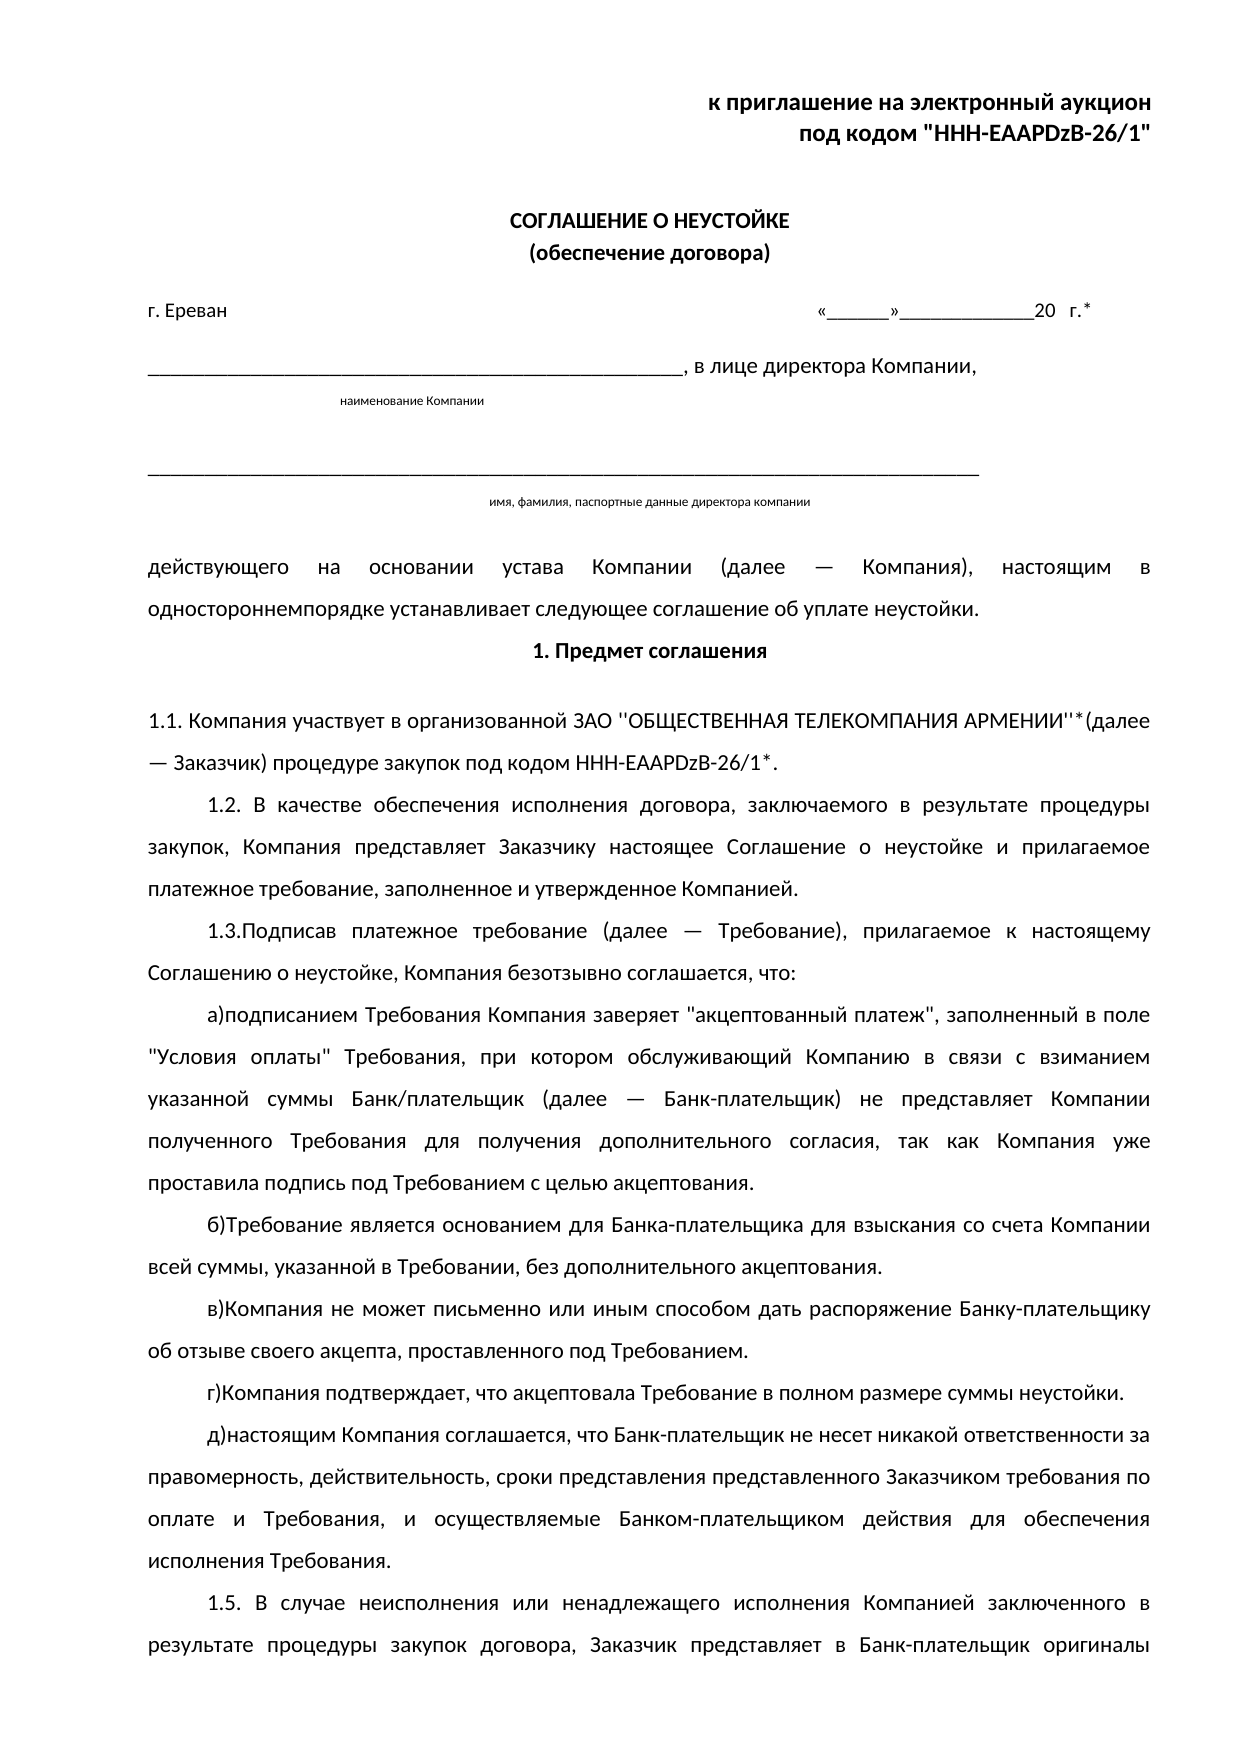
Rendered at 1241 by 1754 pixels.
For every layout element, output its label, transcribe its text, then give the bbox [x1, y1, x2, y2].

text СОГЛАШЕНИЕ О НЕУСТОЙКЕ [148, 206, 1152, 234]
text 1.2. В качестве обеспечения исполнения договора, заключаемого в результате процедуры закупок, Компания представляет Заказчику настоящее Соглашение о неустойке и прилагаемое платежное требование, заполненное и утвержденное Компанией. [148, 790, 1152, 902]
text в)Компания не может письменно или иным способом дать распоряжение Банку-плательщику об отзыве своего акцепта, проставленного под Требованием. [148, 1294, 1152, 1364]
text а)подписанием Требования Компания заверяет "акцептованный платеж", заполненный в поле "Условия оплаты" Требования, при котором обслуживающий Компанию в связи с взиманием указанной суммы Банк/плательщик (далее — Банк-плательщик) не представляет Компании полученного Требования для получения дополнительного согласия, так как Компания уже проставила подпись под Требованием с целью акцептования. [148, 1000, 1152, 1196]
text под кодом "HHH-EAAPDzB-26/1" [148, 117, 1152, 147]
text _________________________________________________________________________ [148, 452, 1152, 480]
text _______________________________________________, в лице директора Компании, [148, 351, 1152, 379]
table_header г. Ереван [136, 297, 635, 351]
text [148, 1588, 1152, 1658]
text (обеспечение договора) [148, 238, 1152, 266]
text действующего на основании устава Компании (далее — Компания), настоящим в одностороннемпорядке устанавливает следующее соглашение об уплате неустойки. [148, 552, 1152, 622]
text наименование Компании [340, 393, 1152, 421]
text б)Требование является основанием для Банка-плательщика для взыскания со счета Компании всей суммы, указанной в Требовании, без дополнительного акцептования. [148, 1210, 1152, 1280]
table_header «______»_____________20 г.* [635, 297, 1104, 351]
text к приглашение на электронный аукцион [177, 86, 1152, 117]
text 1. Предмет соглашения [148, 636, 1152, 664]
text г)Компания подтверждает, что акцептовала Требование в полном размере суммы неустойки. [148, 1378, 1152, 1406]
text 1.3.Подписав платежное требование (далее — Требование), прилагаемое к настоящему Соглашению о неустойке, Компания безотзывно соглашается, что: [148, 916, 1152, 986]
text имя, фамилия, паспортные данные директора компании [148, 494, 1152, 522]
text 1.1. Компания участвует в организованной ЗАО ''ОБЩЕСТВЕННАЯ ТЕЛЕКОМПАНИЯ АРМЕНИИ''*(далее — Заказчик) процедуре закупок под кодом HHH-EAAPDzB-26/1*. [148, 706, 1152, 776]
text д)настоящим Компания соглашается, что Банк-плательщик не несет никакой ответственности за правомерность, действительность, сроки представления представленного Заказчиком требования по оплате и Требования, и осуществляемые Банком-плательщиком действия для обеспечения исполнения Требования. [148, 1420, 1152, 1574]
